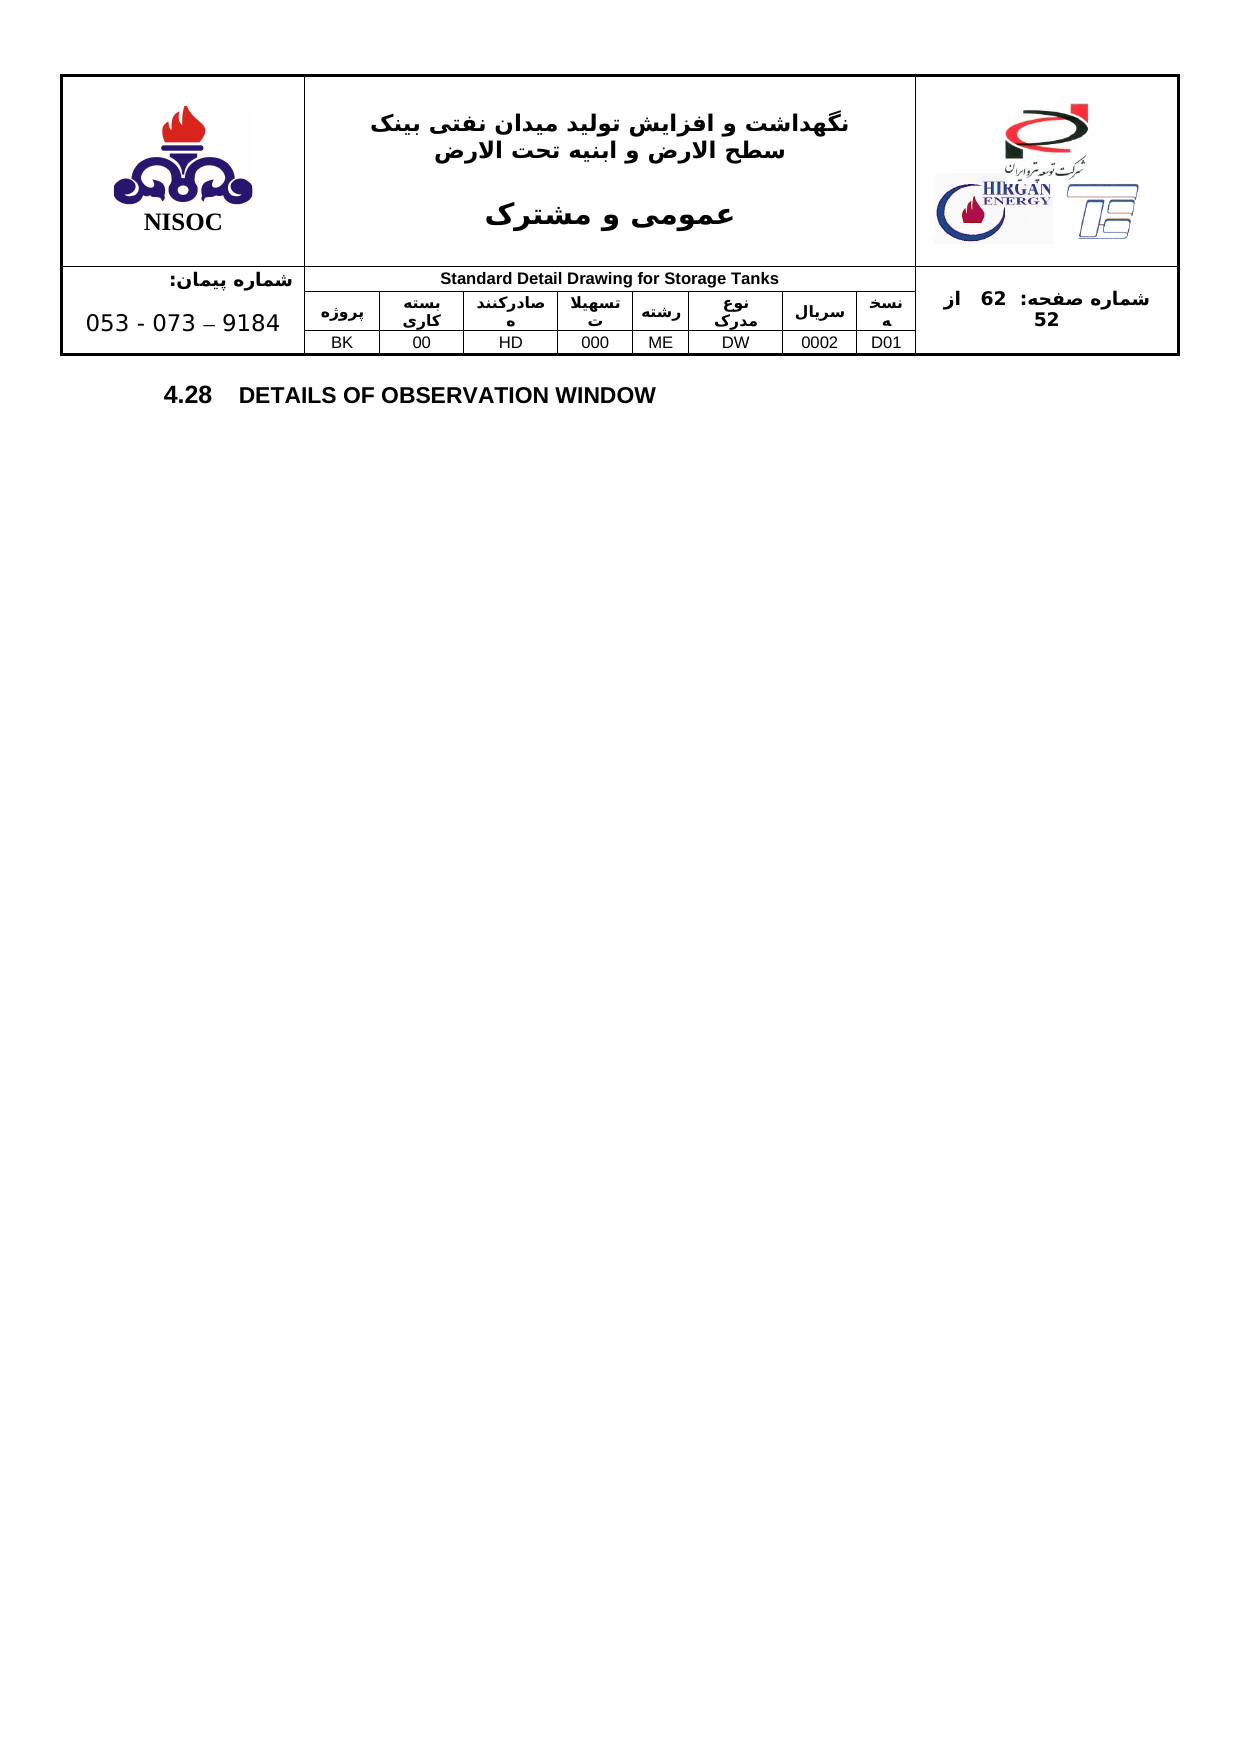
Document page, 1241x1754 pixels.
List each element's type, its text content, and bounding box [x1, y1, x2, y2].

picture [113, 106, 253, 208]
picture [934, 103, 1089, 244]
subtitle DETAILS OF OBSERVATION WINDOW [163, 379, 1152, 408]
